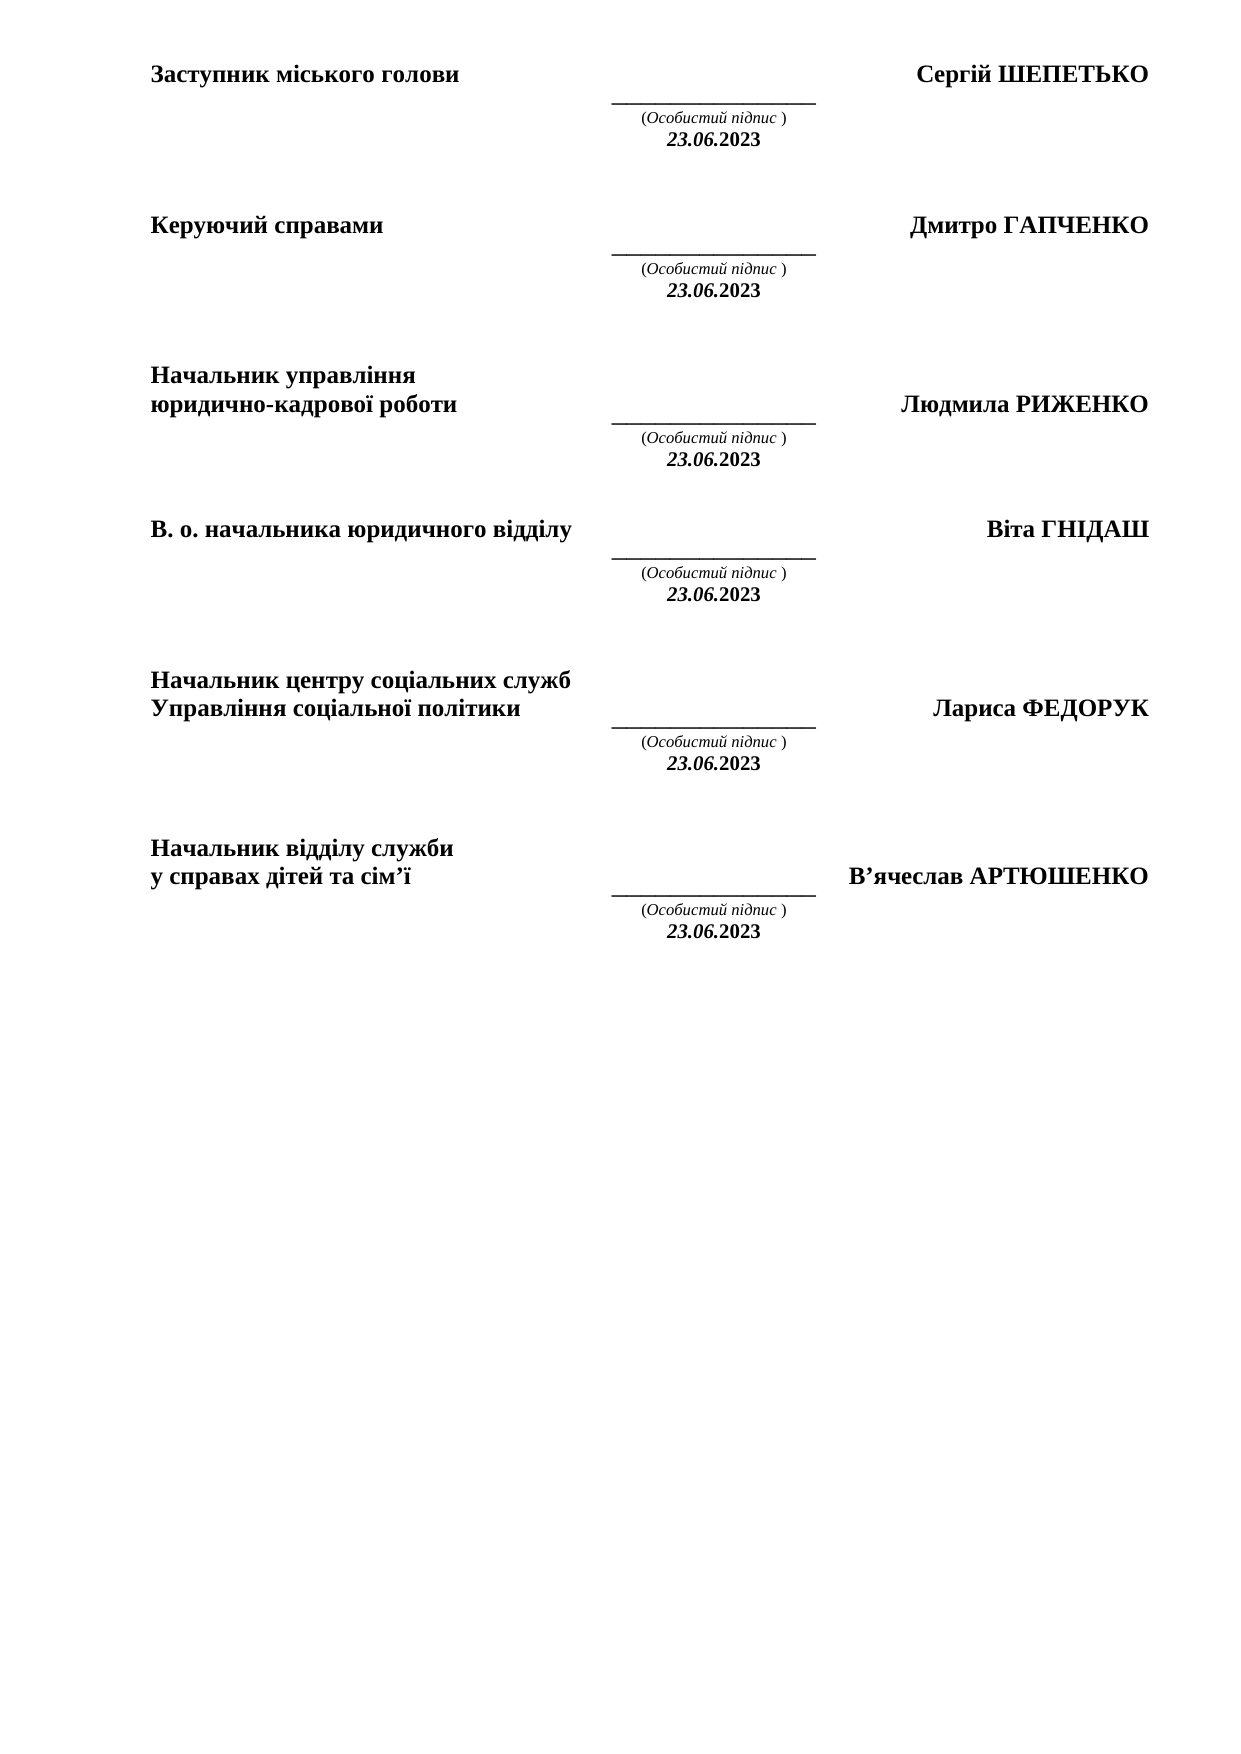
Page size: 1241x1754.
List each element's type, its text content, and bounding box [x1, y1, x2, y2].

table_cell Людмила РИЖЕНКО [831, 361, 1160, 514]
table_cell Лариса ФЕДОРУК [831, 665, 1160, 833]
table_cell Начальник управління юридично-кадрової роботи [139, 361, 596, 514]
table_cell ______________ (Особистий підпис ) 23.06.2023 [596, 665, 831, 833]
table_cell Віта ГНІДАШ [831, 514, 1160, 665]
table_cell ______________ (Особистий підпис ) 23.06.2023 [596, 833, 831, 1001]
table_cell ______________ (Особистий підпис ) 23.06.2023 [596, 210, 831, 361]
table_cell Керуючий справами [139, 210, 596, 361]
table_cell Начальник відділу служби у справах дітей та сім’ї [139, 833, 596, 1001]
table_cell ______________ (Особистий підпис ) 23.06.2023 [596, 514, 831, 665]
table_cell В. о. начальника юридичного відділу [139, 514, 596, 665]
table_header Заступник міського голови [139, 59, 596, 210]
table_cell Дмитро ГАПЧЕНКО [831, 210, 1160, 361]
table_cell В’ячеслав АРТЮШЕНКО [831, 833, 1160, 1001]
table_cell Начальник центру соціальних служб Управління соціальної політики [139, 665, 596, 833]
table_header Сергій ШЕПЕТЬКО [831, 59, 1160, 210]
table_header ______________ (Особистий підпис ) 23.06.2023 [596, 59, 831, 210]
table_cell ______________ (Особистий підпис ) 23.06.2023 [596, 361, 831, 514]
